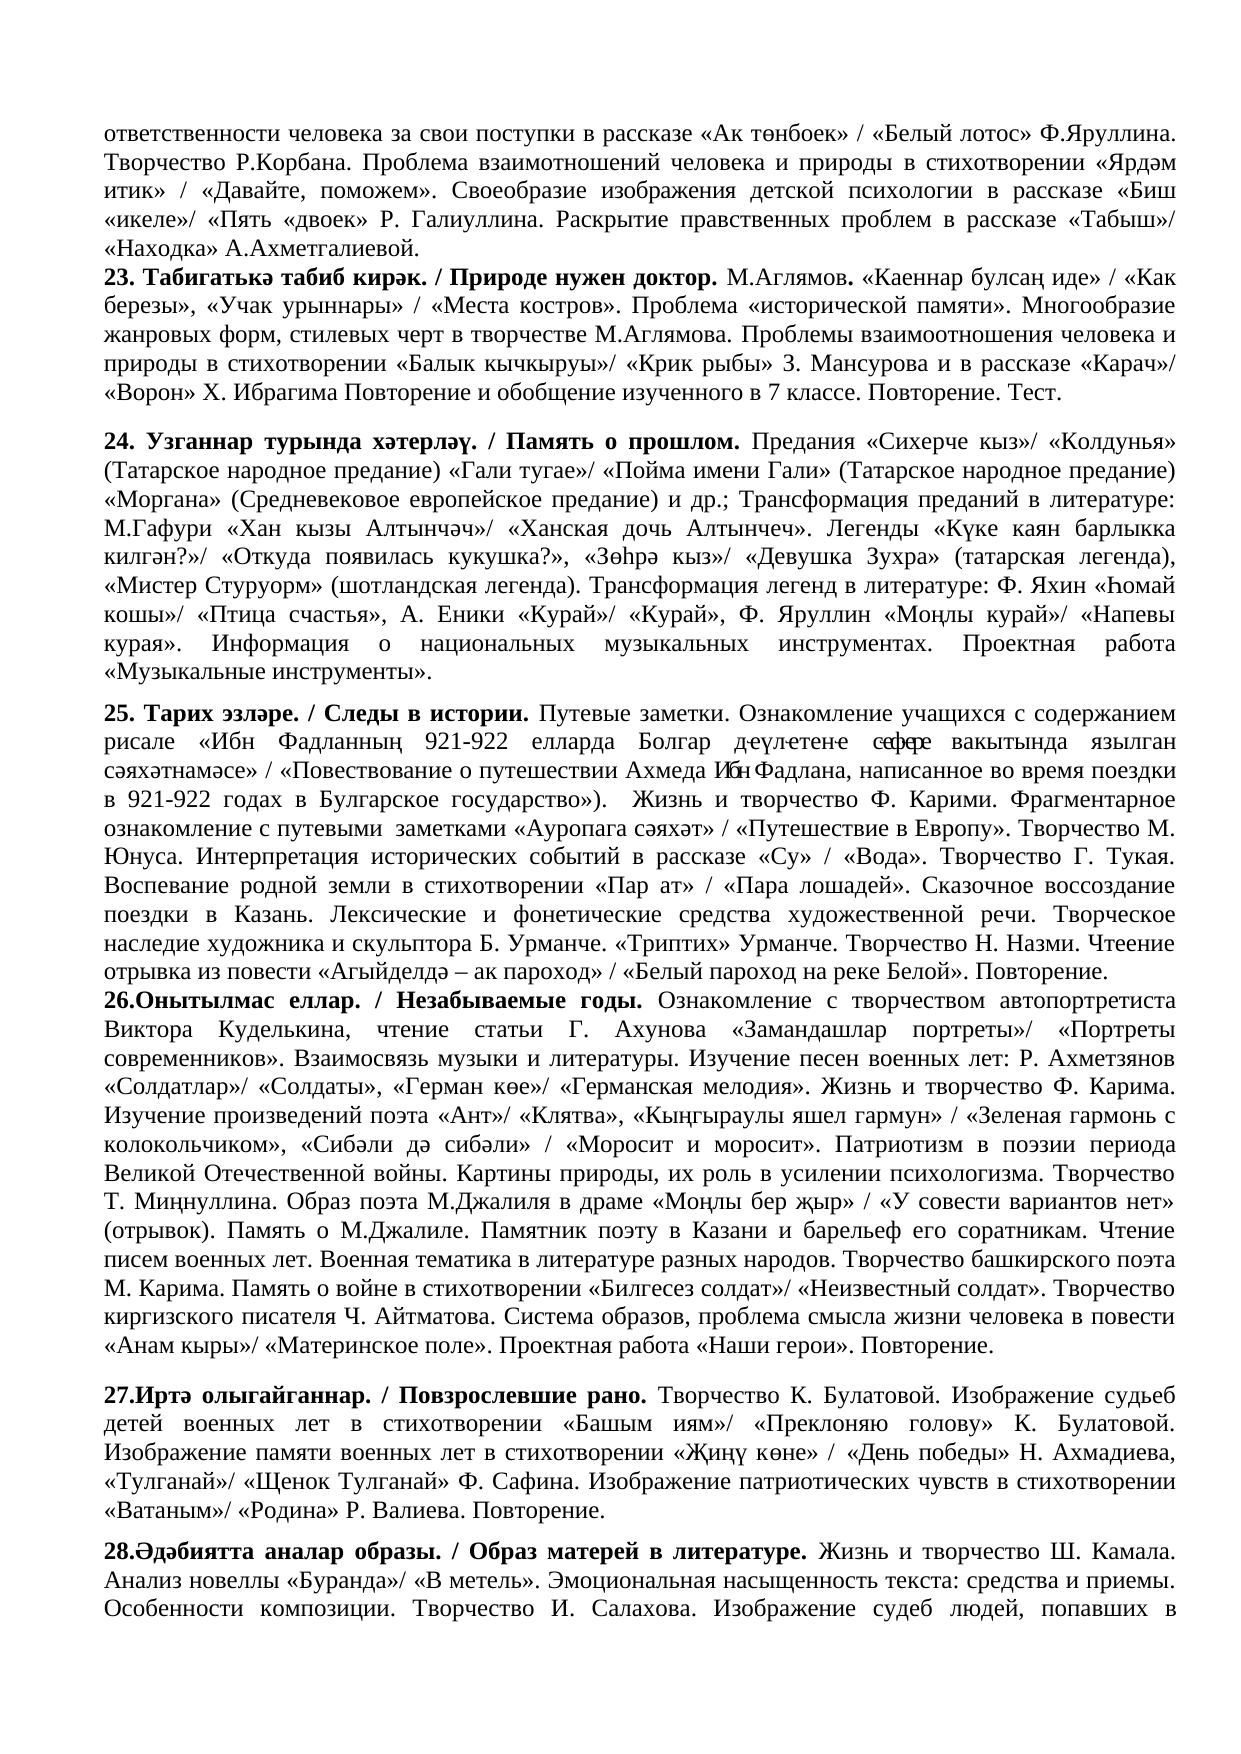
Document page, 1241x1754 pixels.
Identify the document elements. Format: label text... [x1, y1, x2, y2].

list 25. Тарих эзләре. / Следы в истории. Путевые заметки. Ознакомление учащихся с содержанием рисале «Ибн Фадланның 921-922 елларда Болгар дҽүлҽтенҽ сҽфҽре вакытында язылган сәяхәтнамәсе» / «Повествование о путешествии Ахмеда Ибн Фадлана, написанное во время поездки в 921-922 годах в Булгарское государство»). Жизнь и творчество Ф. Карими. Фрагментарное ознакомление с путевыми заметками «Ауропага сәяхәт» / «Путешествие в Европу». Творчество М. Юнуса. Интерпретация исторических событий в рассказе «Су» / «Вода». Творчество Г. Тукая. Воспевание родной земли в стихотворении «Пар ат» / «Пара лошадей». Сказочное воссоздание поездки в Казань. Лексические и фонетические средства художественной речи. Творческое наследие художника и скульптора Б. Урманче. «Триптих» Урманче. Творчество Н. Назми. Чтеение отрывка из повести «Агыйделдә – ак пароход» / «Белый пароход на реке Белой». Повторение. [103, 698, 1177, 985]
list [103, 118, 1177, 262]
list 26.Онытылмас еллар. / Незабываемые годы. Ознакомление с творчеством автопортретиста Виктора Куделькина, чтение статьи Г. Ахунова «Замандашлар портреты»/ «Портреты современников». Взаимосвязь музыки и литературы. Изучение песен военных лет: Р. Ахметзянов «Солдатлар»/ «Солдаты», «Герман көе»/ «Германская мелодия». Жизнь и творчество Ф. Карима. Изучение произведений поэта «Ант»/ «Клятва», «Кыңгыраулы яшел гармун» / «Зеленая гармонь с колокольчиком», «Сибәли дә сибәли» / «Моросит и моросит». Патриотизм в поэзии периода Великой Отечественной войны. Картины природы, их роль в усилении психологизма. Творчество Т. Миңнуллина. Образ поэта М.Джалиля в драме «Моңлы бер җыр» / «У совести вариантов нет» (отрывок). Память о М.Джалиле. Памятник поэту в Казани и барельеф его соратникам. Чтение писем военных лет. Военная тематика в литературе разных народов. Творчество башкирского поэта М. Карима. Память о войне в стихотворении «Билгесез солдат»/ «Неизвестный солдат». Творчество киргизского писателя Ч. Айтматова. Система образов, проблема смысла жизни человека в повести «Анам кыры»/ «Материнское поле». Проектная работа «Наши герои». Повторение. [103, 985, 1177, 1359]
text 24. Узганнар турында хәтерләү. / Память о прошлом. Предания «Сихерче кыз»/ «Колдунья» (Татарское народное предание) «Гали тугае»/ «Пойма имени Гали» (Татарское народное предание) «Моргана» (Средневековое европейское предание) и др.; Трансформация преданий в литературе: М.Гафури «Хан кызы Алтынчәч»/ «Ханская дочь Алтынчеч». Легенды «Күке каян барлыкка килгән?»/ «Откуда появилась кукушка?», «Зөһрә кыз»/ «Девушка Зухра» (татарская легенда), «Мистер Стуруорм» (шотландская легенда). Трансформация легенд в литературе: Ф. Яхин «Һомай кошы»/ «Птица счастья», А. Еники «Курай»/ «Курай», Ф. Яруллин «Моңлы курай»/ «Напевы курая». Информация о национальных музыкальных инструментах. Проектная работа «Музыкальные инструменты». [103, 426, 1177, 685]
text 27.Иртә олыгайганнар. / Повзрослевшие рано. Творчество К. Булатовой. Изображение судьеб детей военных лет в стихотворении «Башым иям»/ «Преклоняю голову» К. Булатовой. Изображение памяти военных лет в стихотворении «Җиңү көне» / «День победы» Н. Ахмадиева, «Тулганай»/ «Щенок Тулганай» Ф. Сафина. Изображение патриотических чувств в стихотворении «Ватаным»/ «Родина» Р. Валиева. Повторение. [103, 1380, 1177, 1523]
list 23. Табигатькә табиб кирәк. / Природе нужен доктор. М.Аглямов. «Каеннар булсаң иде» / «Как березы», «Учак урыннары» / «Места костров». Проблема «исторической памяти». Многообразие жанровых форм, стилевых черт в творчестве М.Аглямова. Проблемы взаимоотношения человека и природы в стихотворении «Балык кычкыруы»/ «Крик рыбы» З. Мансурова и в рассказе «Карач»/ «Ворон» Х. Ибрагима Повторение и обобщение изученного в 7 классе. Повторение. Тест. [103, 262, 1177, 406]
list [103, 1536, 1177, 1622]
